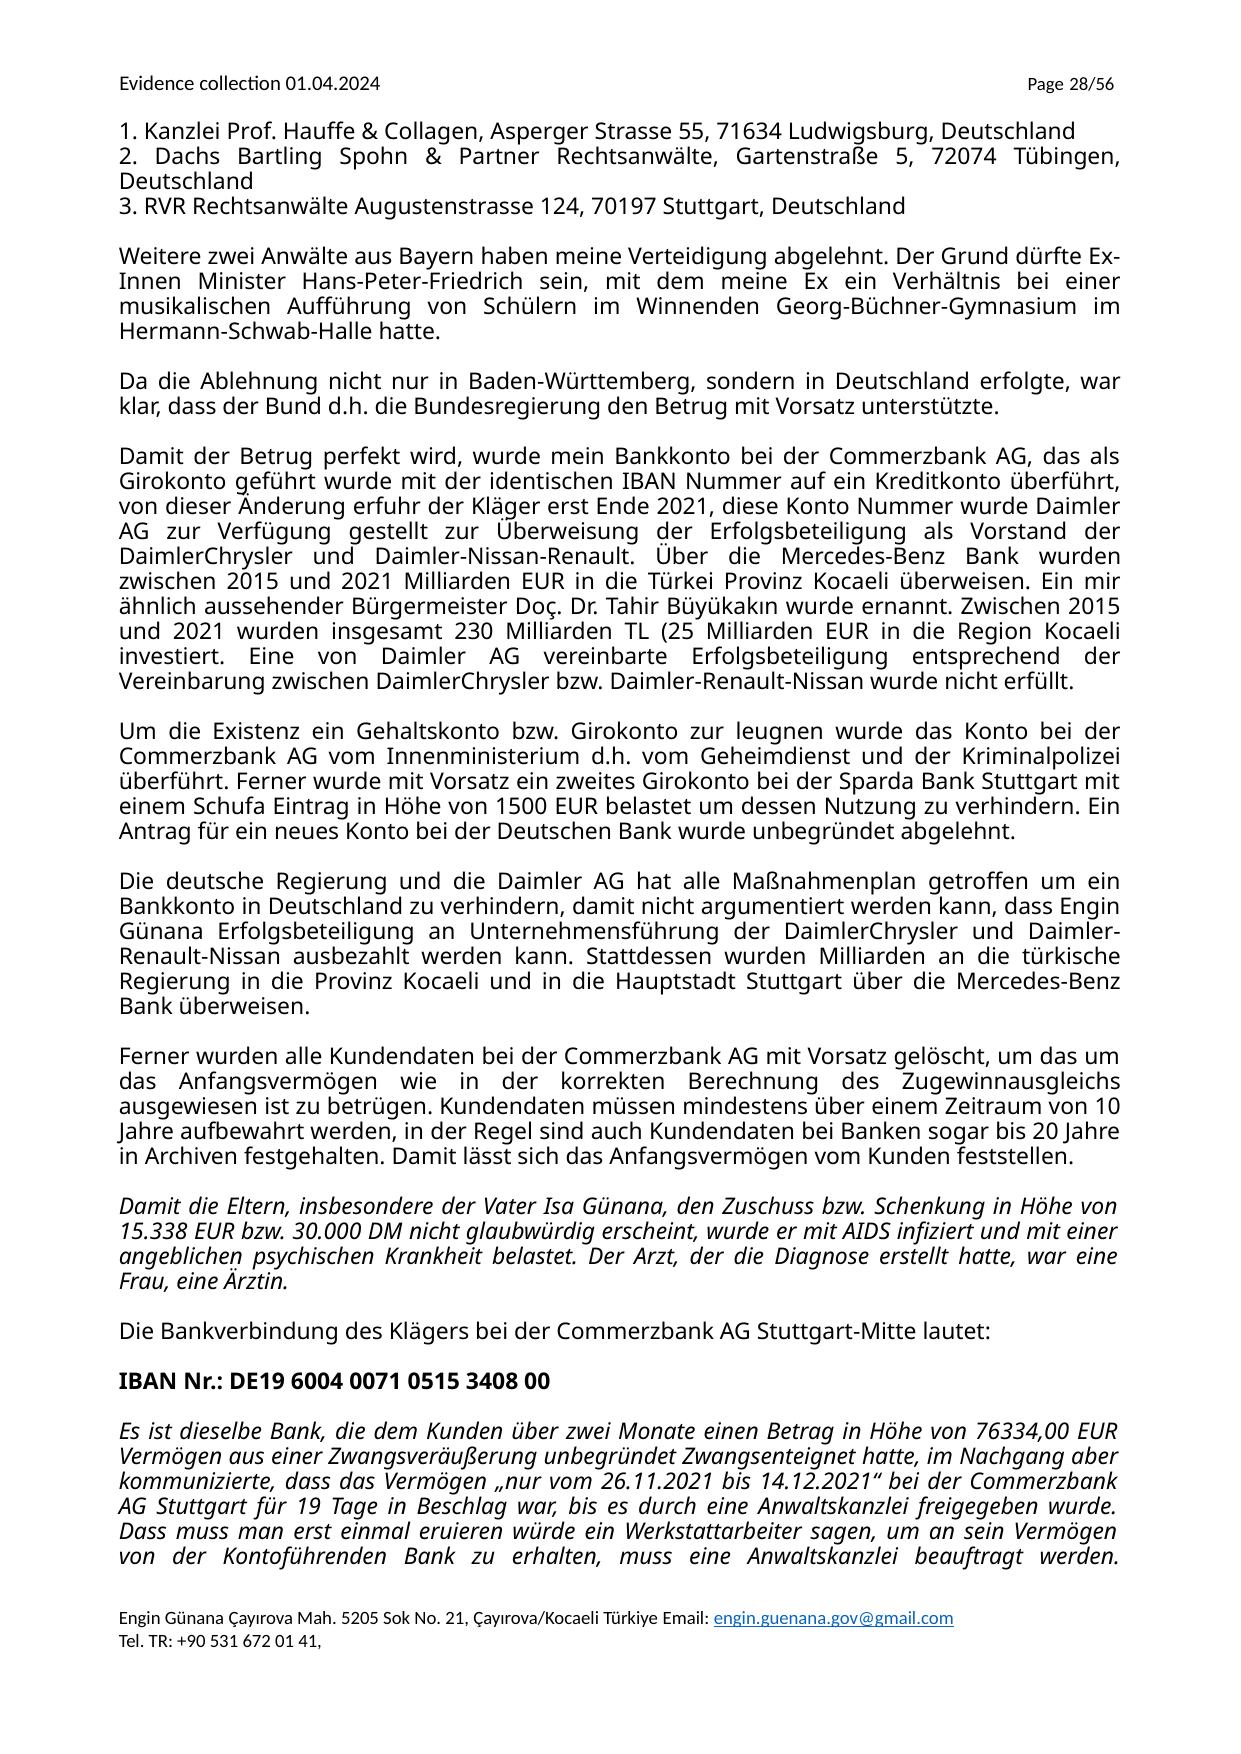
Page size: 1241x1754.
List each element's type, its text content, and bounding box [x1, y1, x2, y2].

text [118, 1419, 1122, 1569]
text Weitere zwei Anwälte aus Bayern haben meine Verteidigung abgelehnt. Der Grund dürfte Ex-Innen Minister Hans-Peter-Friedrich sein, mit dem meine Ex ein Verhältnis bei einer musikalischen Aufführung von Schülern im Winnenden Georg-Büchner-Gymnasium im Hermann-Schwab-Halle hatte. [118, 244, 1122, 344]
text Um die Existenz ein Gehaltskonto bzw. Girokonto zur leugnen wurde das Konto bei der Commerzbank AG vom Innenministerium d.h. vom Geheimdienst und der Kriminalpolizei überführt. Ferner wurde mit Vorsatz ein zweites Girokonto bei der Sparda Bank Stuttgart mit einem Schufa Eintrag in Höhe von 1500 EUR belastet um dessen Nutzung zu verhindern. Ein Antrag für ein neues Konto bei der Deutschen Bank wurde unbegründet abgelehnt. [118, 719, 1122, 844]
text Die Bankverbindung des Klägers bei der Commerzbank AG Stuttgart-Mitte lautet: [118, 1319, 1122, 1344]
text Die deutsche Regierung und die Daimler AG hat alle Maßnahmenplan getroffen um ein Bankkonto in Deutschland zu verhindern, damit nicht argumentiert werden kann, dass Engin Günana Erfolgsbeteiligung an Unternehmensführung der DaimlerChrysler und Daimler-Renault-Nissan ausbezahlt werden kann. Stattdessen wurden Milliarden an die türkische Regierung in die Provinz Kocaeli und in die Hauptstadt Stuttgart über die Mercedes-Benz Bank überweisen. [118, 869, 1122, 1019]
text Damit der Betrug perfekt wird, wurde mein Bankkonto bei der Commerzbank AG, das als Girokonto geführt wurde mit der identischen IBAN Nummer auf ein Kreditkonto überführt, von dieser Änderung erfuhr der Kläger erst Ende 2021, diese Konto Nummer wurde Daimler AG zur Verfügung gestellt zur Überweisung der Erfolgsbeteiligung als Vorstand der DaimlerChrysler und Daimler-Nissan-Renault. Über die Mercedes-Benz Bank wurden zwischen 2015 und 2021 Milliarden EUR in die Türkei Provinz Kocaeli überweisen. Ein mir ähnlich aussehender Bürgermeister Doç. Dr. Tahir Büyükakın wurde ernannt. Zwischen 2015 und 2021 wurden insgesamt 230 Milliarden TL (25 Milliarden EUR in die Region Kocaeli investiert. Eine von Daimler AG vereinbarte Erfolgsbeteiligung entsprechend der Vereinbarung zwischen DaimlerChrysler bzw. Daimler-Renault-Nissan wurde nicht erfüllt. [118, 444, 1122, 694]
text 3. RVR Rechtsanwälte Augustenstrasse 124, 70197 Stuttgart, Deutschland [118, 194, 1122, 219]
text Damit die Eltern, insbesondere der Vater Isa Günana, den Zuschuss bzw. Schenkung in Höhe von 15.338 EUR bzw. 30.000 DM nicht glaubwürdig erscheint, wurde er mit AIDS infiziert und mit einer angeblichen psychischen Krankheit belastet. Der Arzt, der die Diagnose erstellt hatte, war eine Frau, eine Ärztin. [118, 1194, 1122, 1294]
text 2. Dachs Bartling Spohn & Partner Rechtsanwälte, Gartenstraße 5, 72074 Tübingen, Deutschland [118, 144, 1122, 194]
text IBAN Nr.: DE19 6004 0071 0515 3408 00 [118, 1369, 1122, 1394]
text Da die Ablehnung nicht nur in Baden-Württemberg, sondern in Deutschland erfolgte, war klar, dass der Bund d.h. die Bundesregierung den Betrug mit Vorsatz unterstützte. [118, 369, 1122, 419]
text Ferner wurden alle Kundendaten bei der Commerzbank AG mit Vorsatz gelöscht, um das um das Anfangsvermögen wie in der korrekten Berechnung des Zugewinnausgleichs ausgewiesen ist zu betrügen. Kundendaten müssen mindestens über einem Zeitraum von 10 Jahre aufbewahrt werden, in der Regel sind auch Kundendaten bei Banken sogar bis 20 Jahre in Archiven festgehalten. Damit lässt sich das Anfangsvermögen vom Kunden feststellen. [118, 1044, 1122, 1169]
text 1. Kanzlei Prof. Hauffe & Collagen, Asperger Strasse 55, 71634 Ludwigsburg, Deutschland [118, 119, 1122, 144]
